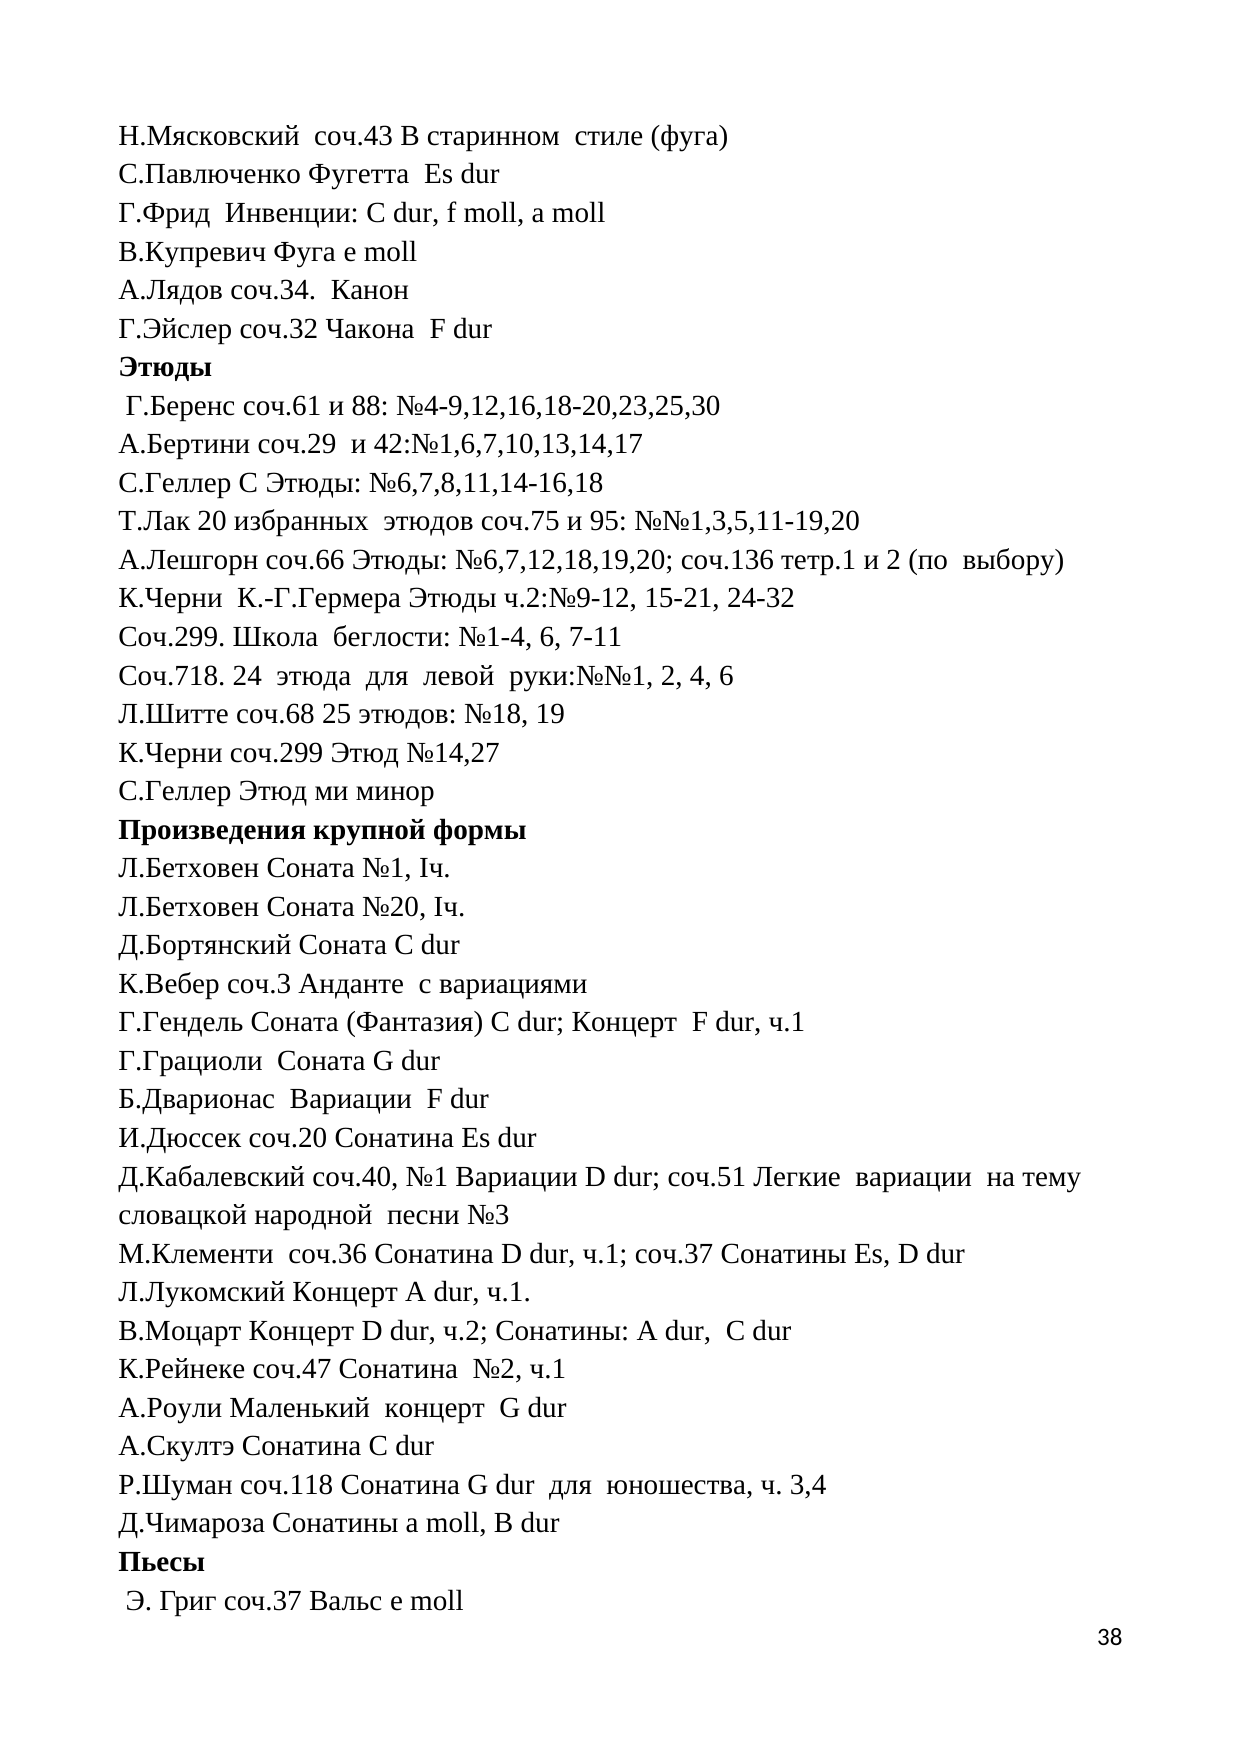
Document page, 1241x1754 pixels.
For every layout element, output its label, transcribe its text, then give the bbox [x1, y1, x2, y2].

text В.Моцарт Концерт D dur, ч.2; Сонатины: А dur, С dur [118, 1313, 1122, 1346]
text А.Лядов соч.34. Канон [118, 272, 1122, 306]
text М.Клементи соч.36 Сонатина D dur, ч.1; соч.37 Сонатины Es, D dur [118, 1236, 1122, 1269]
text К.Черни К.-Г.Гермера Этюды ч.2:№9-12, 15-21, 24-32 [118, 581, 1122, 614]
text Л.Лукомский Концерт А dur, ч.1. [118, 1274, 1122, 1308]
text Г.Грациоли Соната G dur [118, 1043, 1122, 1077]
text Г.Беренс соч.61 и 88: №4-9,12,16,18-20,23,25,30 [118, 388, 1122, 421]
text Д.Бортянский Соната С dur [118, 927, 1122, 961]
text Произведения крупной формы [118, 812, 1122, 845]
text А.Лешгорн соч.66 Этюды: №6,7,12,18,19,20; соч.136 тетр.1 и 2 (по выбору) [118, 542, 1122, 576]
text И.Дюссек соч.20 Сонатина Es dur [118, 1120, 1122, 1154]
text А.Скултэ Сонатина С dur [118, 1428, 1122, 1462]
text А.Бертини соч.29 и 42:№1,6,7,10,13,14,17 [118, 426, 1122, 460]
text В.Купревич Фуга е moll [118, 234, 1122, 267]
text С.Павлюченко Фугетта Es dur [118, 157, 1122, 190]
text Р.Шуман соч.118 Сонатина G dur для юношества, ч. 3,4 [118, 1467, 1122, 1501]
text Г.Фрид Инвенции: С dur, f moll, а moll [118, 195, 1122, 229]
text Д.Кабалевский соч.40, №1 Вариации D dur; соч.51 Легкие вариации на тему словацкой народной песни №3 [118, 1159, 1122, 1231]
text Пьесы [118, 1544, 1122, 1578]
text Соч.718. 24 этюда для левой руки:№№1, 2, 4, 6 [118, 658, 1122, 691]
text Г.Гендель Соната (Фантазия) С dur; Концерт F dur, ч.1 [118, 1004, 1122, 1038]
text Э. Григ соч.37 Вальс e moll [118, 1583, 1122, 1616]
text С.Геллер С Этюды: №6,7,8,11,14-16,18 [118, 465, 1122, 498]
text К.Вебер соч.3 Анданте с вариациями [118, 966, 1122, 999]
text Соч.299. Школа беглости: №1-4, 6, 7-11 [118, 619, 1122, 653]
text Т.Лак 20 избранных этюдов соч.75 и 95: №№1,3,5,11-19,20 [118, 503, 1122, 537]
text Д.Чимароза Сонатины а moll, В dur [118, 1506, 1122, 1539]
text А.Роули Маленький концерт G dur [118, 1390, 1122, 1423]
text Этюды [118, 349, 1122, 383]
text Г.Эйслер соч.32 Чакона F dur [118, 311, 1122, 344]
text К.Рейнеке соч.47 Сонатина №2, ч.1 [118, 1351, 1122, 1385]
text Н.Мясковский соч.43 В старинном стиле (фуга) [118, 118, 1122, 152]
text К.Черни соч.299 Этюд №14,27 [118, 735, 1122, 768]
text Б.Дварионас Вариации F dur [118, 1082, 1122, 1115]
text Л.Бетховен Соната №20, Iч. [118, 889, 1122, 922]
text Л.Бетховен Соната №1, Iч. [118, 850, 1122, 884]
text Л.Шитте соч.68 25 этюдов: №18, 19 [118, 696, 1122, 730]
text С.Геллер Этюд ми минор [118, 773, 1122, 807]
